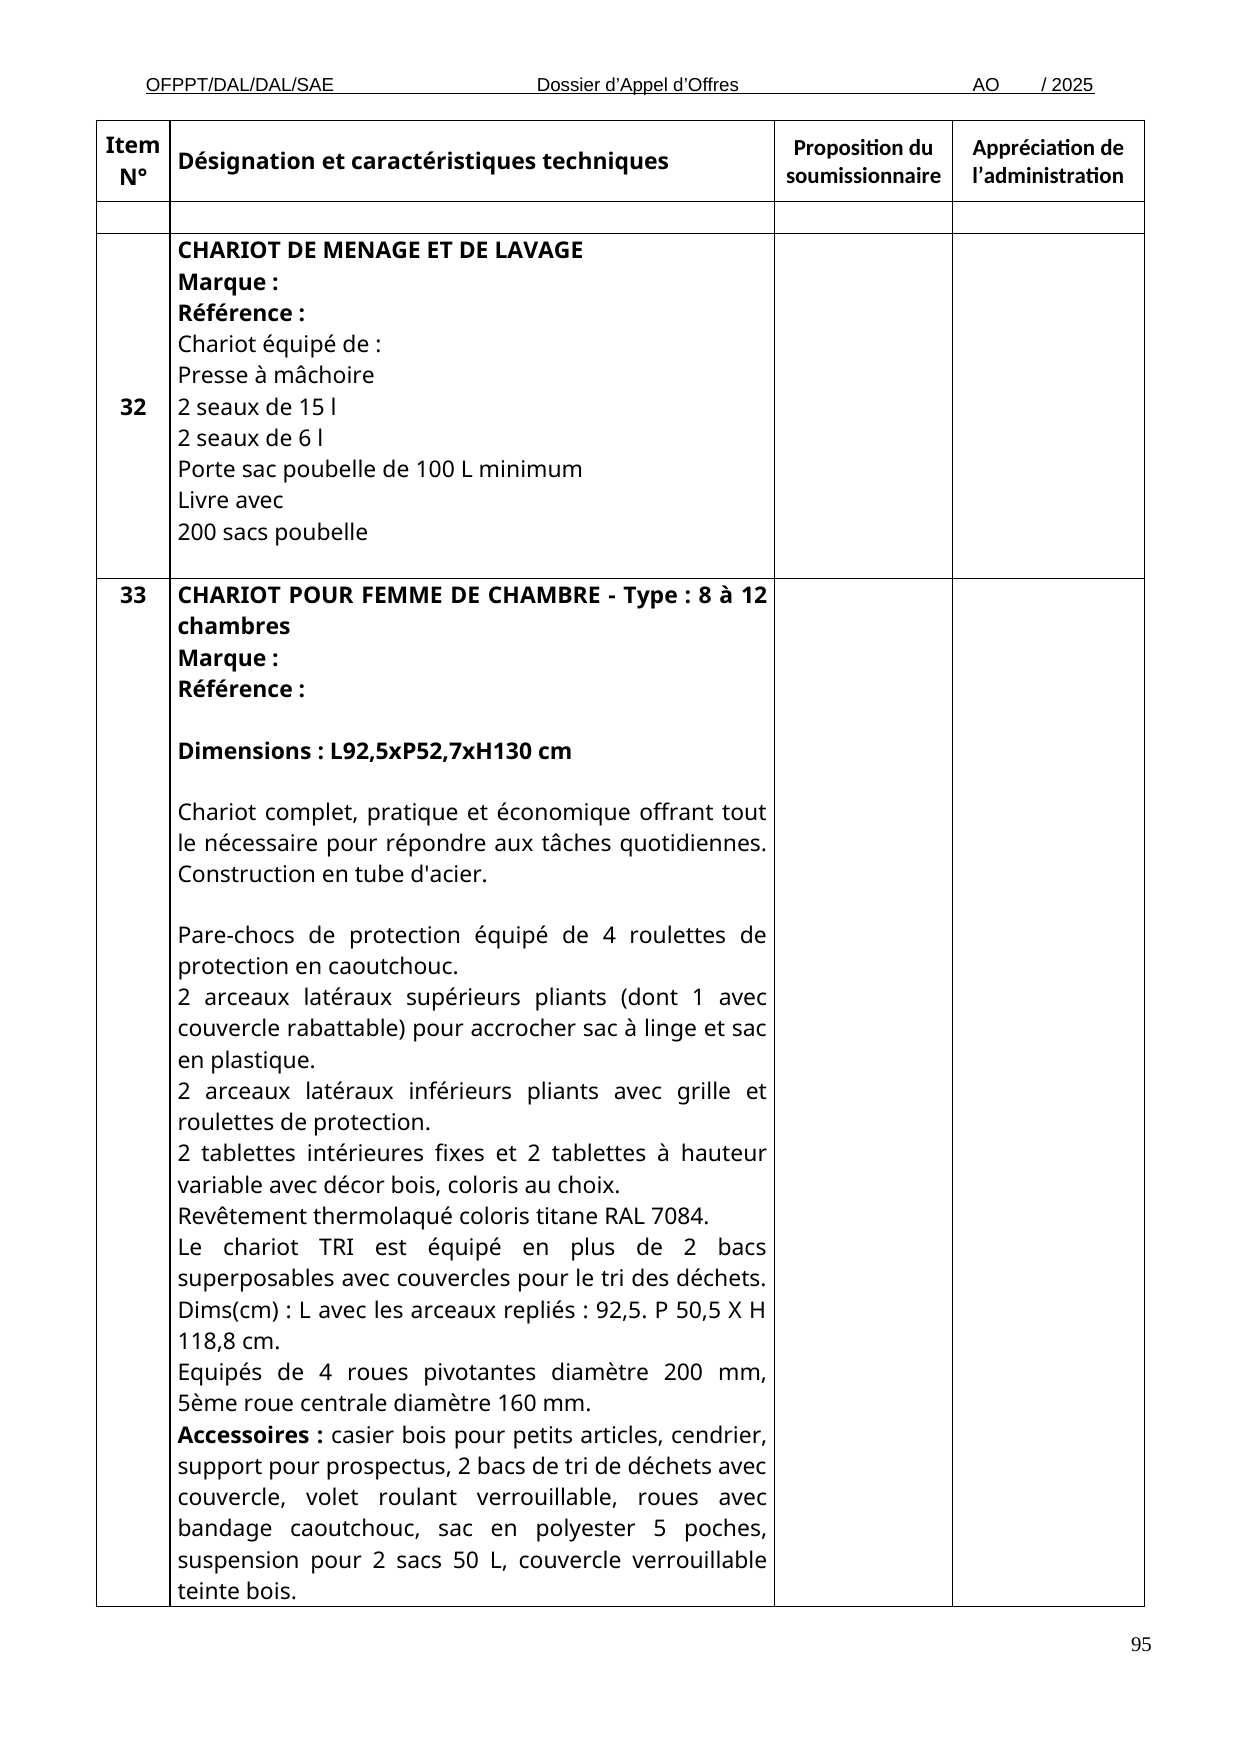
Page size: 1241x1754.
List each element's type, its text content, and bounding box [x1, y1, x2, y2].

table_header Appréciation de l’administration [953, 121, 1144, 201]
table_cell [171, 202, 774, 233]
table_header Désignation et caractéristiques techniques [171, 121, 774, 201]
table_cell CHARIOT DE MENAGE ET DE LAVAGE Marque : Référence : Chariot équipé de : Presse à mâchoire 2 seaux de 15 l 2 seaux de 6 l Porte sac poubelle de 100 L minimum Livre avec 200 sacs poubelle [171, 234, 774, 578]
table_cell [775, 202, 952, 233]
table_cell [775, 579, 952, 1606]
table_cell [953, 579, 1144, 1606]
table_cell [953, 202, 1144, 233]
table_cell 32 [97, 234, 169, 578]
table_cell [953, 234, 1144, 578]
table_header Item N° [97, 121, 169, 201]
table_cell [775, 234, 952, 578]
table_cell 33 [97, 579, 169, 1606]
table_header Proposition du soumissionnaire [775, 121, 952, 201]
table_cell 31 [97, 202, 169, 233]
